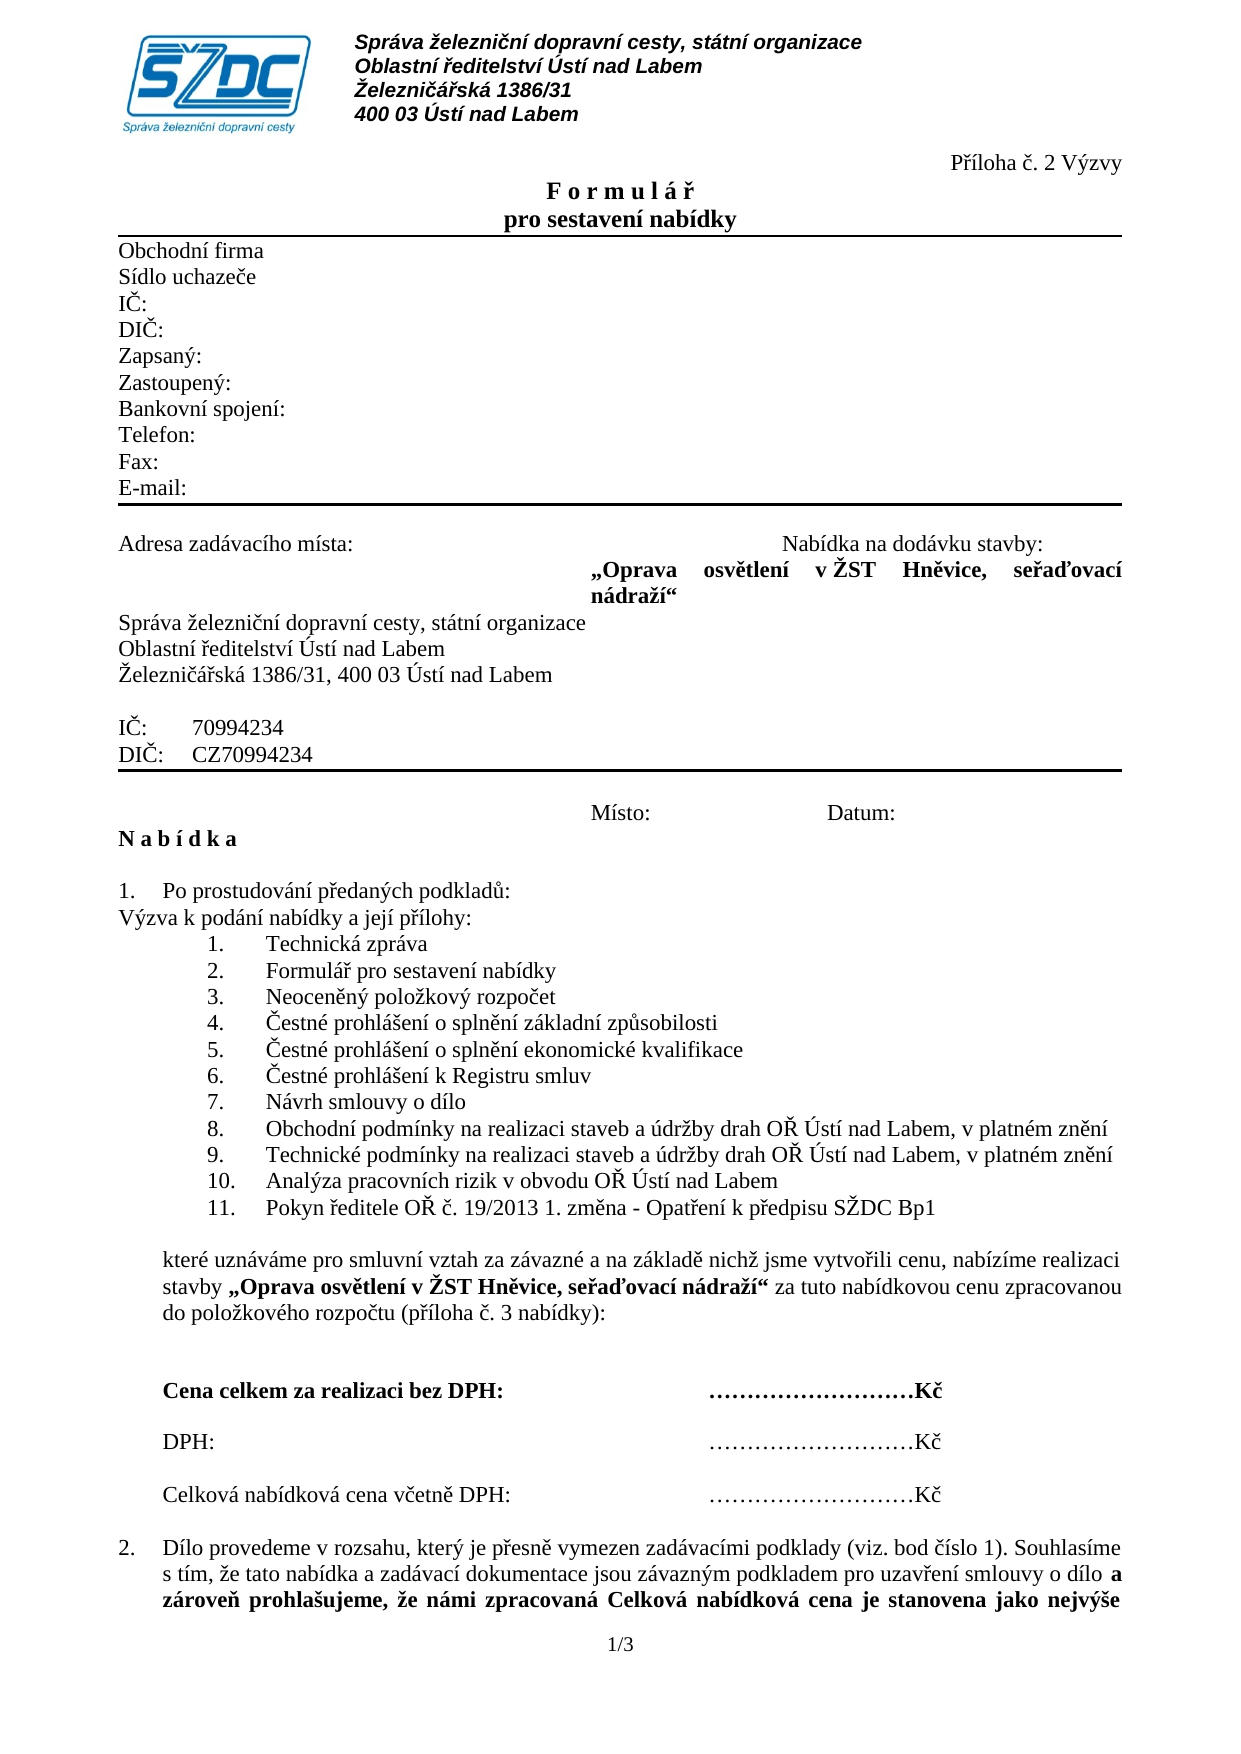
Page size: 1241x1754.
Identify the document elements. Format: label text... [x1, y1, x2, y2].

text Adresa zadávacího místa: Nabídka na dodávku stavby: [118, 530, 1122, 556]
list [118, 1534, 1122, 1613]
text Telefon: [118, 421, 1122, 448]
text Místo: Datum: [591, 798, 1122, 825]
text Bankovní spojení: [118, 395, 1122, 421]
list Cena celkem za realizaci bez DPH: ………………………Kč [162, 1377, 1122, 1403]
text Zastoupený: [118, 369, 1122, 395]
list Celková nabídková cena včetně DPH: ………………………Kč [162, 1481, 1122, 1507]
text Obchodní firma [118, 237, 1122, 263]
text Správa železniční dopravní cesty, státní organizace [118, 609, 1122, 635]
text Oblastní ředitelství Ústí nad Labem [118, 635, 1122, 662]
text IČ: 70994234 [118, 714, 1122, 741]
list 9. Technické podmínky na realizaci staveb a údržby drah OŘ Ústí nad Labem, v platném znění [207, 1141, 1122, 1167]
text F o r m u l á ř [118, 176, 1122, 204]
text Zapsaný: [118, 342, 1122, 369]
text Železničářská 1386/31, 400 03 Ústí nad Labem [118, 662, 1122, 688]
text „Oprava osvětlení v ŽST Hněvice, seřaďovací nádraží“ [591, 556, 1122, 609]
text pro sestavení nabídky [118, 204, 1122, 235]
list 4. Čestné prohlášení o splnění základní způsobilosti [207, 1009, 1122, 1036]
text E-mail: [118, 474, 1122, 503]
text které uznáváme pro smluvní vztah za závazné a na základě nichž jsme vytvořili cenu, nabízíme realizaci stavby „Oprava osvětlení v ŽST Hněvice, seřaďovací nádraží“ za tuto nabídkovou cenu zpracovanou do položkového rozpočtu (příloha č. 3 nabídky): [162, 1247, 1122, 1326]
text Sídlo uchazeče [118, 263, 1122, 290]
list Po prostudování předaných podkladů: [118, 878, 1122, 904]
list DPH: ………………………Kč [162, 1428, 1122, 1481]
list 6. Čestné prohlášení k Registru smluv [207, 1062, 1122, 1088]
list 5. Čestné prohlášení o splnění ekonomické kvalifikace [207, 1036, 1122, 1062]
list 7. Návrh smlouvy o dílo [207, 1088, 1122, 1115]
text DIČ: CZ70994234 [118, 741, 1122, 769]
text Výzva k podání nabídky a její přílohy: [118, 904, 1122, 930]
text Příloha č. 2 Výzvy [118, 149, 1122, 176]
picture [121, 29, 313, 137]
list 1. Technická zpráva [207, 930, 1122, 957]
list 10. Analýza pracovních rizik v obvodu OŘ Ústí nad Labem [207, 1167, 1122, 1194]
list 8. Obchodní podmínky na realizaci staveb a údržby drah OŘ Ústí nad Labem, v platném znění [207, 1115, 1122, 1141]
text Fax: [118, 448, 1122, 474]
list 3. Neoceněný položkový rozpočet [207, 983, 1122, 1009]
text IČ: [118, 290, 1122, 316]
text N a b í d k a [118, 825, 1122, 851]
text DIČ: [118, 316, 1122, 342]
list 11. Pokyn ředitele OŘ č. 19/2013 1. změna - Opatření k předpisu SŽDC Bp1 [207, 1194, 1122, 1220]
list 2. Formulář pro sestavení nabídky [207, 957, 1122, 983]
